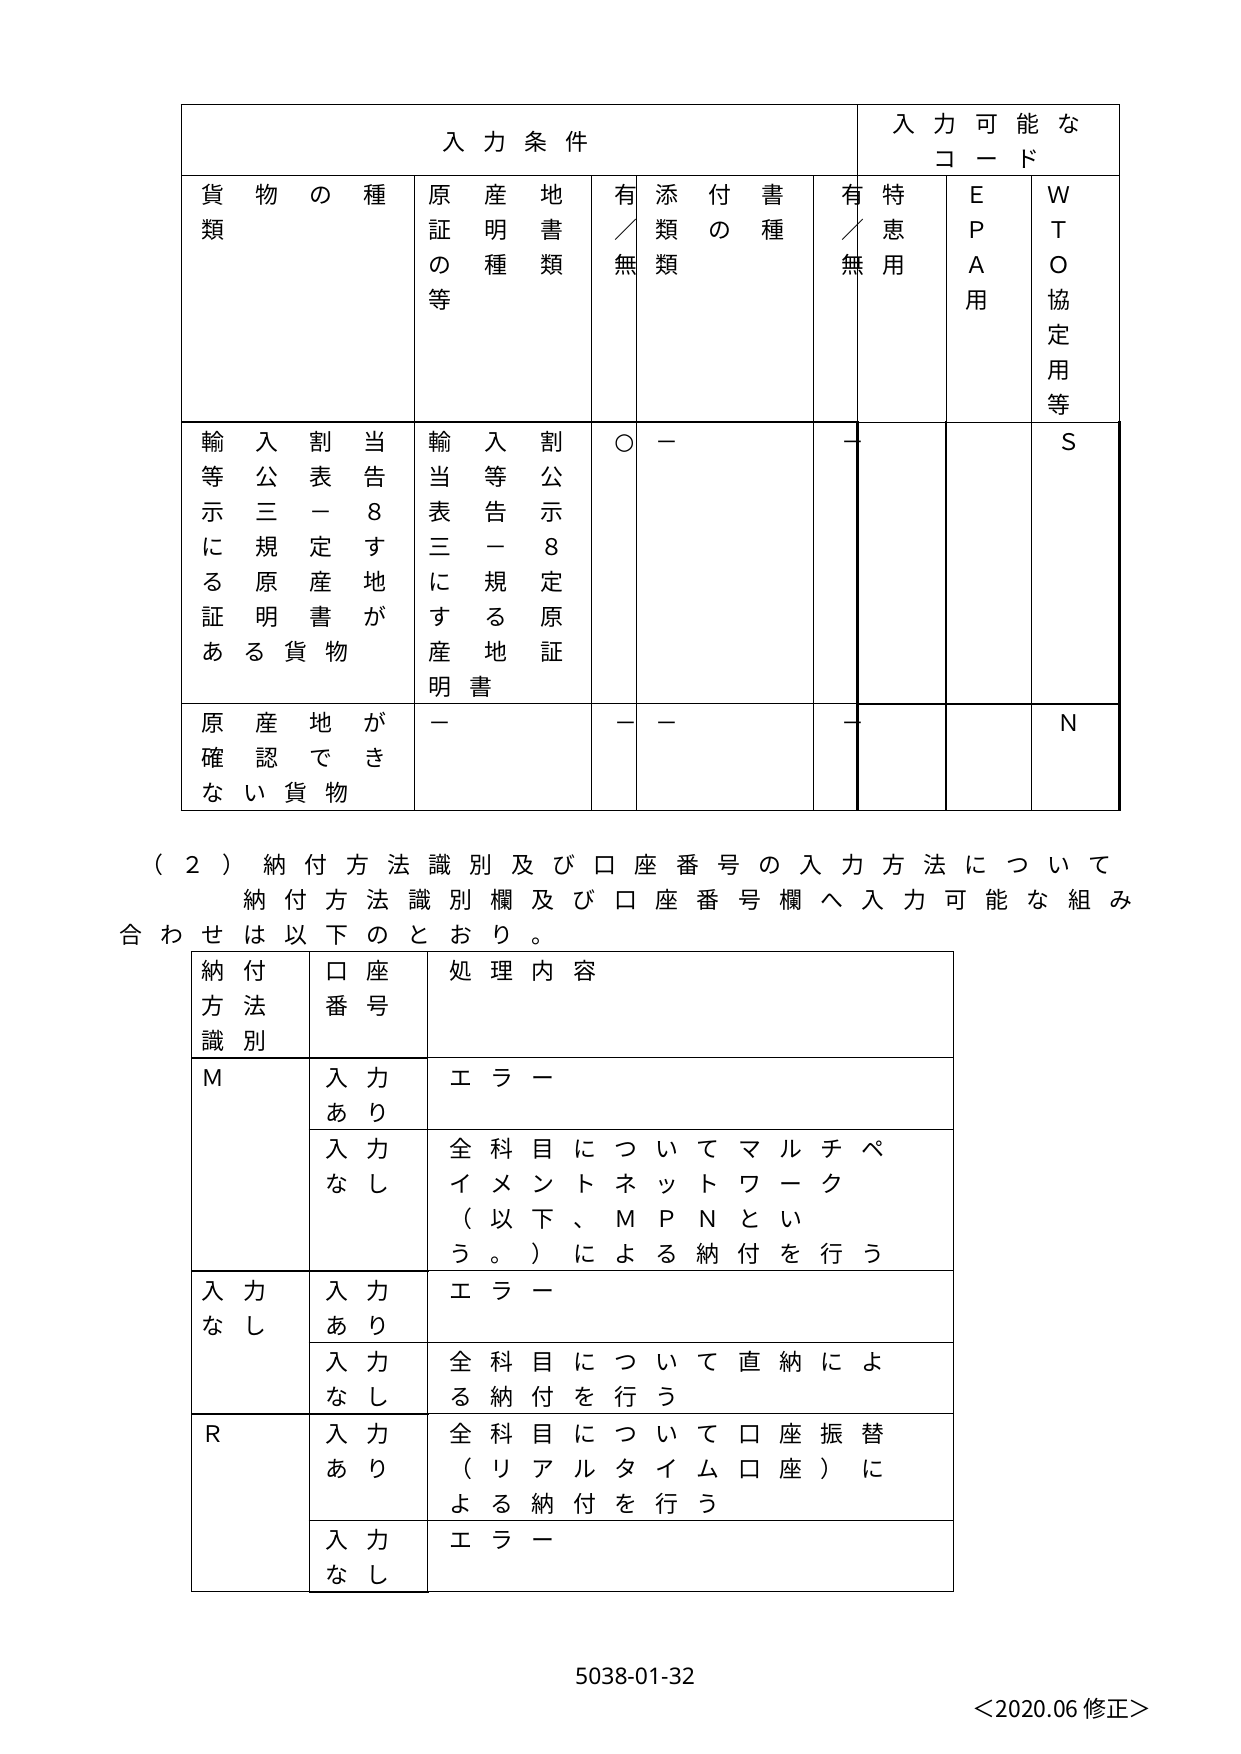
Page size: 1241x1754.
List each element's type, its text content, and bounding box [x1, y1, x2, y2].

table_cell － [415, 704, 591, 809]
text （２）納付方法識別及び口座番号の入力方法について [119, 846, 1150, 881]
table_cell 輸入割当等公表告示三－８に規定する原産地証明書 [415, 423, 591, 703]
table_cell － [814, 704, 856, 809]
table_cell 特恵用 [858, 176, 946, 421]
table_cell 原産地証明書の種類等 [415, 176, 591, 421]
table_header 処理内容 [428, 952, 953, 1057]
table_cell 全科目について直納による納付を行う [428, 1343, 953, 1413]
table_cell 入力なし [310, 1130, 427, 1270]
table_cell 全科目についてマルチペイメントネットワーク（以下、ＭＰＮという。）による納付を行う [428, 1130, 953, 1270]
table_cell 全科目について口座振替（リアルタイム口座）による納付を行う [428, 1414, 953, 1520]
table_cell ＥＰＡ用 [947, 176, 1031, 421]
table_cell エラー [428, 1271, 953, 1342]
table_cell － [637, 423, 813, 703]
table_cell エラー [428, 1058, 953, 1129]
table_cell 有 ／ 無 [814, 176, 857, 421]
table_cell 入力あり [310, 1272, 427, 1342]
table_cell 入力あり [310, 1059, 427, 1129]
table_header 口座番号 [310, 952, 427, 1057]
table_cell － [592, 704, 636, 809]
table_header 入力条件 [182, 105, 857, 175]
table_cell ○ [592, 423, 636, 703]
table_cell － [637, 704, 813, 809]
table_cell 添付書類の種類 [637, 176, 813, 421]
table_cell [947, 705, 1031, 809]
table_cell [947, 423, 1031, 703]
table_cell 入力なし [310, 1521, 427, 1591]
table_cell 入力なし [192, 1272, 309, 1413]
table_cell 原産地が確認できない貨物 [182, 704, 414, 809]
table_cell 輸入割当等公表告示三－８に規定する原産地証明書がある貨物 [182, 423, 414, 703]
table_cell エラー [428, 1521, 953, 1591]
table_header 入力可能なコード [858, 105, 1119, 175]
table_cell 入力なし [310, 1343, 427, 1413]
table_cell － [814, 423, 856, 703]
table_cell Ｎ [1032, 705, 1118, 809]
table_cell ＷＴＯ協定用等 [1032, 176, 1119, 421]
table_cell [859, 423, 945, 703]
table_cell 有 ／ 無 [592, 176, 636, 421]
table_cell Ｍ [192, 1059, 309, 1270]
table_cell [859, 705, 945, 809]
text 納付方法識別欄及び口座番号欄へ入力可能な組み合わせは以下のとおり。 [119, 881, 1150, 951]
table_header 納付方法識別 [192, 952, 309, 1057]
table_cell Ｓ [1032, 423, 1118, 703]
table_cell 貨物の種類 [182, 176, 414, 421]
table_cell 入力あり [310, 1415, 427, 1520]
table_cell Ｒ [192, 1415, 309, 1591]
